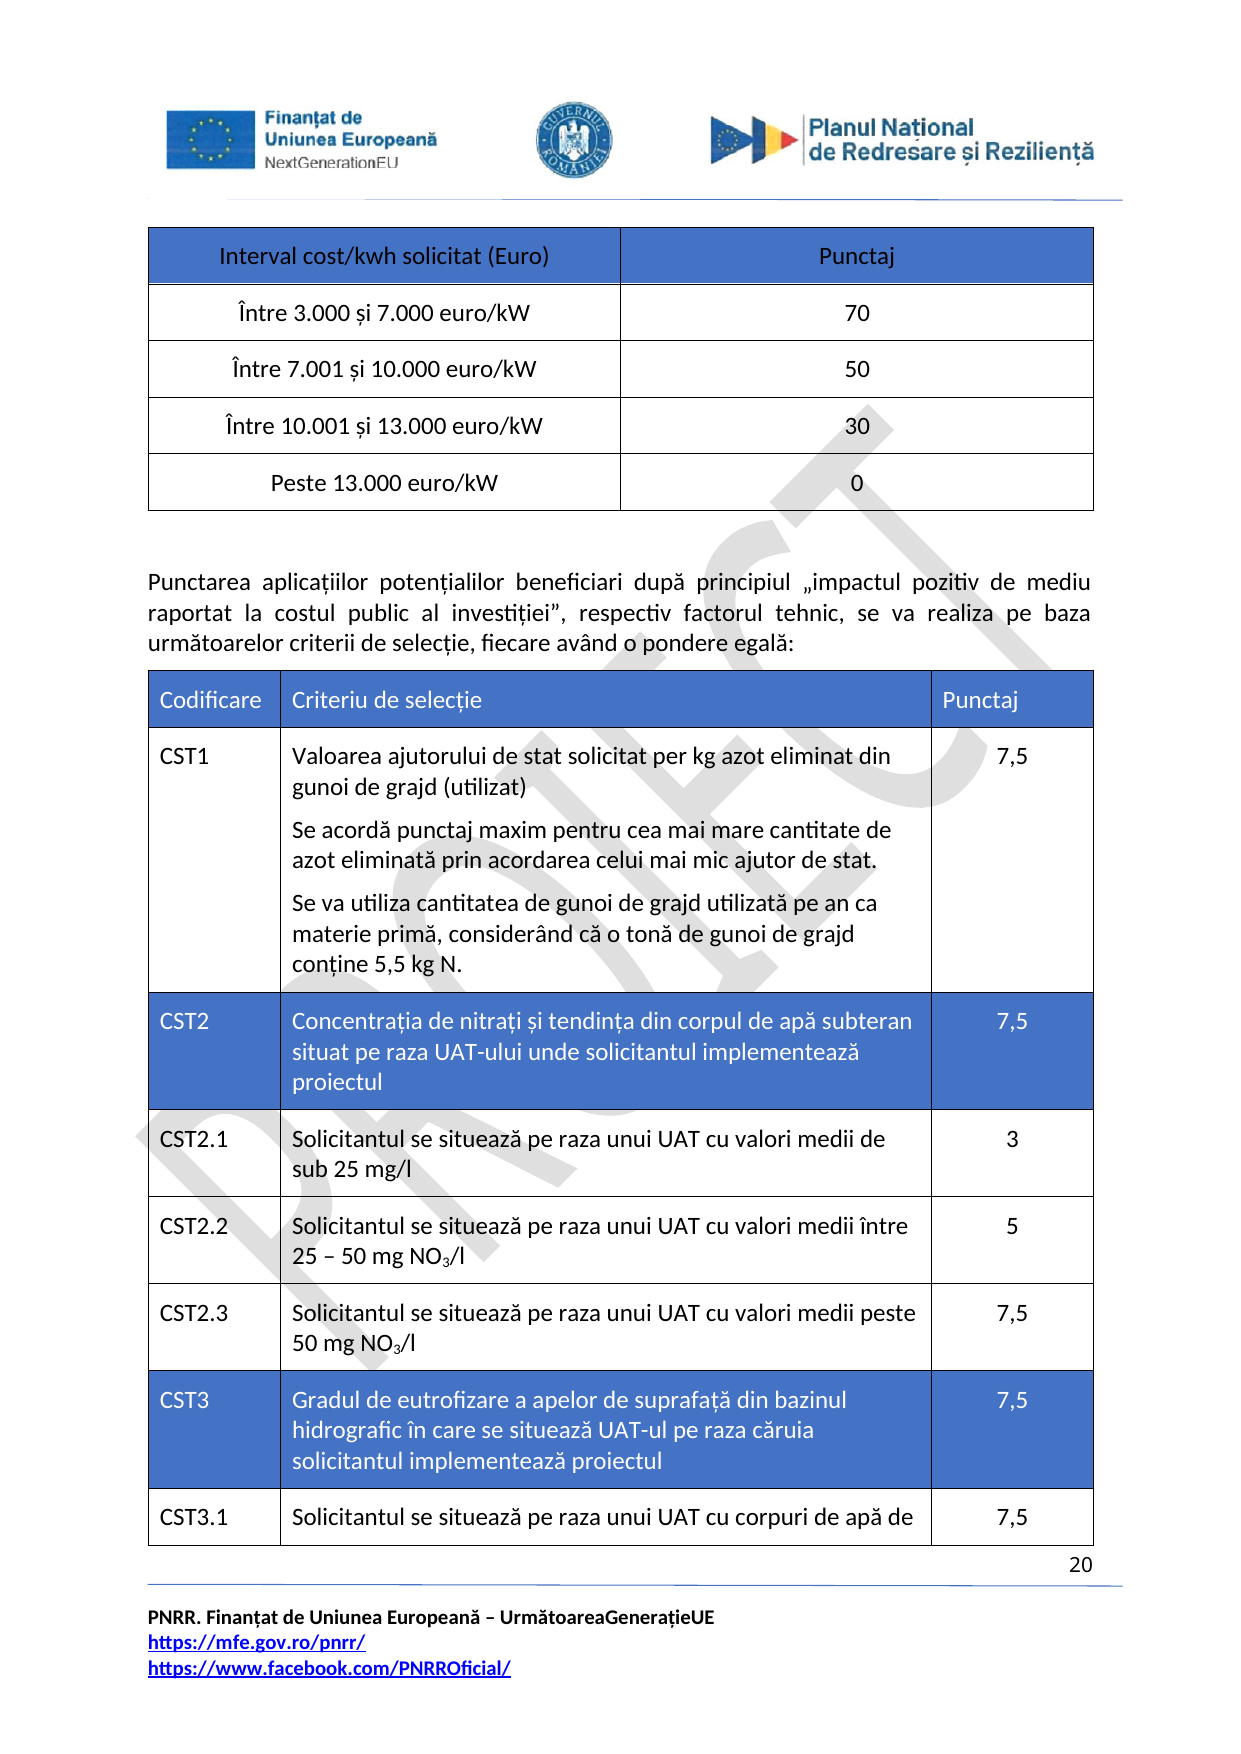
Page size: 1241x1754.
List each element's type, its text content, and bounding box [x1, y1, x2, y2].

table_cell Între 7.001 și 10.000 euro/kW [149, 341, 620, 397]
table_cell 7,5 [932, 1371, 1093, 1488]
table_cell 70 [621, 285, 1093, 340]
table_cell 7,5 [932, 1284, 1093, 1370]
table_cell Solicitantul se situează pe raza unui UAT cu valori medii peste 50 mg NO3/l [281, 1284, 931, 1370]
table_cell Solicitantul se situează pe raza unui UAT cu corpuri de apă de suprafața în stare eutrofă [281, 1489, 931, 1544]
table_cell Între 10.001 și 13.000 euro/kW [149, 398, 620, 453]
table_cell Concentrația de nitrați și tendința din corpul de apă subteran situat pe raza UAT-ului unde solicitantul implementează proiectul [281, 993, 931, 1109]
table_cell 0 [621, 454, 1093, 510]
table_cell 30 [621, 398, 1093, 453]
table_cell Solicitantul se situează pe raza unui UAT cu valori medii de sub 25 mg/l [281, 1110, 931, 1196]
table_cell CST3.1 [149, 1489, 280, 1544]
table_cell CST1 [149, 728, 280, 992]
table_cell 7,5 [932, 993, 1093, 1109]
table_cell CST2.3 [149, 1284, 280, 1370]
table_cell CST2 [149, 993, 280, 1109]
table_header Interval cost/kwh solicitat (Euro) [149, 228, 620, 283]
table_header Punctaj [932, 671, 1093, 727]
table_cell Solicitantul se situează pe raza unui UAT cu valori medii între 25 – 50 mg NO3/l [281, 1197, 931, 1283]
table_cell Valoarea ajutorului de stat solicitat per kg azot eliminat din gunoi de grajd (utilizat) Se acordă punctaj maxim pentru cea mai mare cantitate de azot eliminată prin acordarea celui mai mic ajutor de stat. Se va utiliza cantitatea de gunoi de grajd utilizată pe an ca materie primă, considerând că o tonă de gunoi de grajd conține 5,5 kg N. [281, 728, 931, 992]
table_cell 7,5 [932, 728, 1093, 992]
table_header Punctaj [621, 228, 1093, 283]
table_cell CST2.1 [149, 1110, 280, 1196]
table_cell 50 [621, 341, 1093, 397]
table_cell Peste 13.000 euro/kW [149, 454, 620, 510]
table_header Criteriu de selecție [281, 671, 931, 727]
table_cell Gradul de eutrofizare a apelor de suprafață din bazinul hidrografic în care se situează UAT-ul pe raza căruia solicitantul implementează proiectul [281, 1371, 931, 1488]
table_cell Între 3.000 și 7.000 euro/kW [149, 285, 620, 340]
table_header Codificare [149, 671, 280, 727]
table_cell 5 [932, 1197, 1093, 1283]
table_cell 3 [932, 1110, 1093, 1196]
text Punctarea aplicațiilor potențialilor beneficiari după principiul „impactul pozitiv de mediu raportat la costul public al investiției”, respectiv factorul tehnic, se va realiza pe baza următoarelor criterii de selecție, fiecare având o pondere egală: [148, 566, 1093, 658]
table_cell 7,5 [932, 1489, 1093, 1544]
table_cell CST2.2 [149, 1197, 280, 1283]
table_cell CST3 [149, 1371, 280, 1488]
picture [147, 73, 1123, 199]
